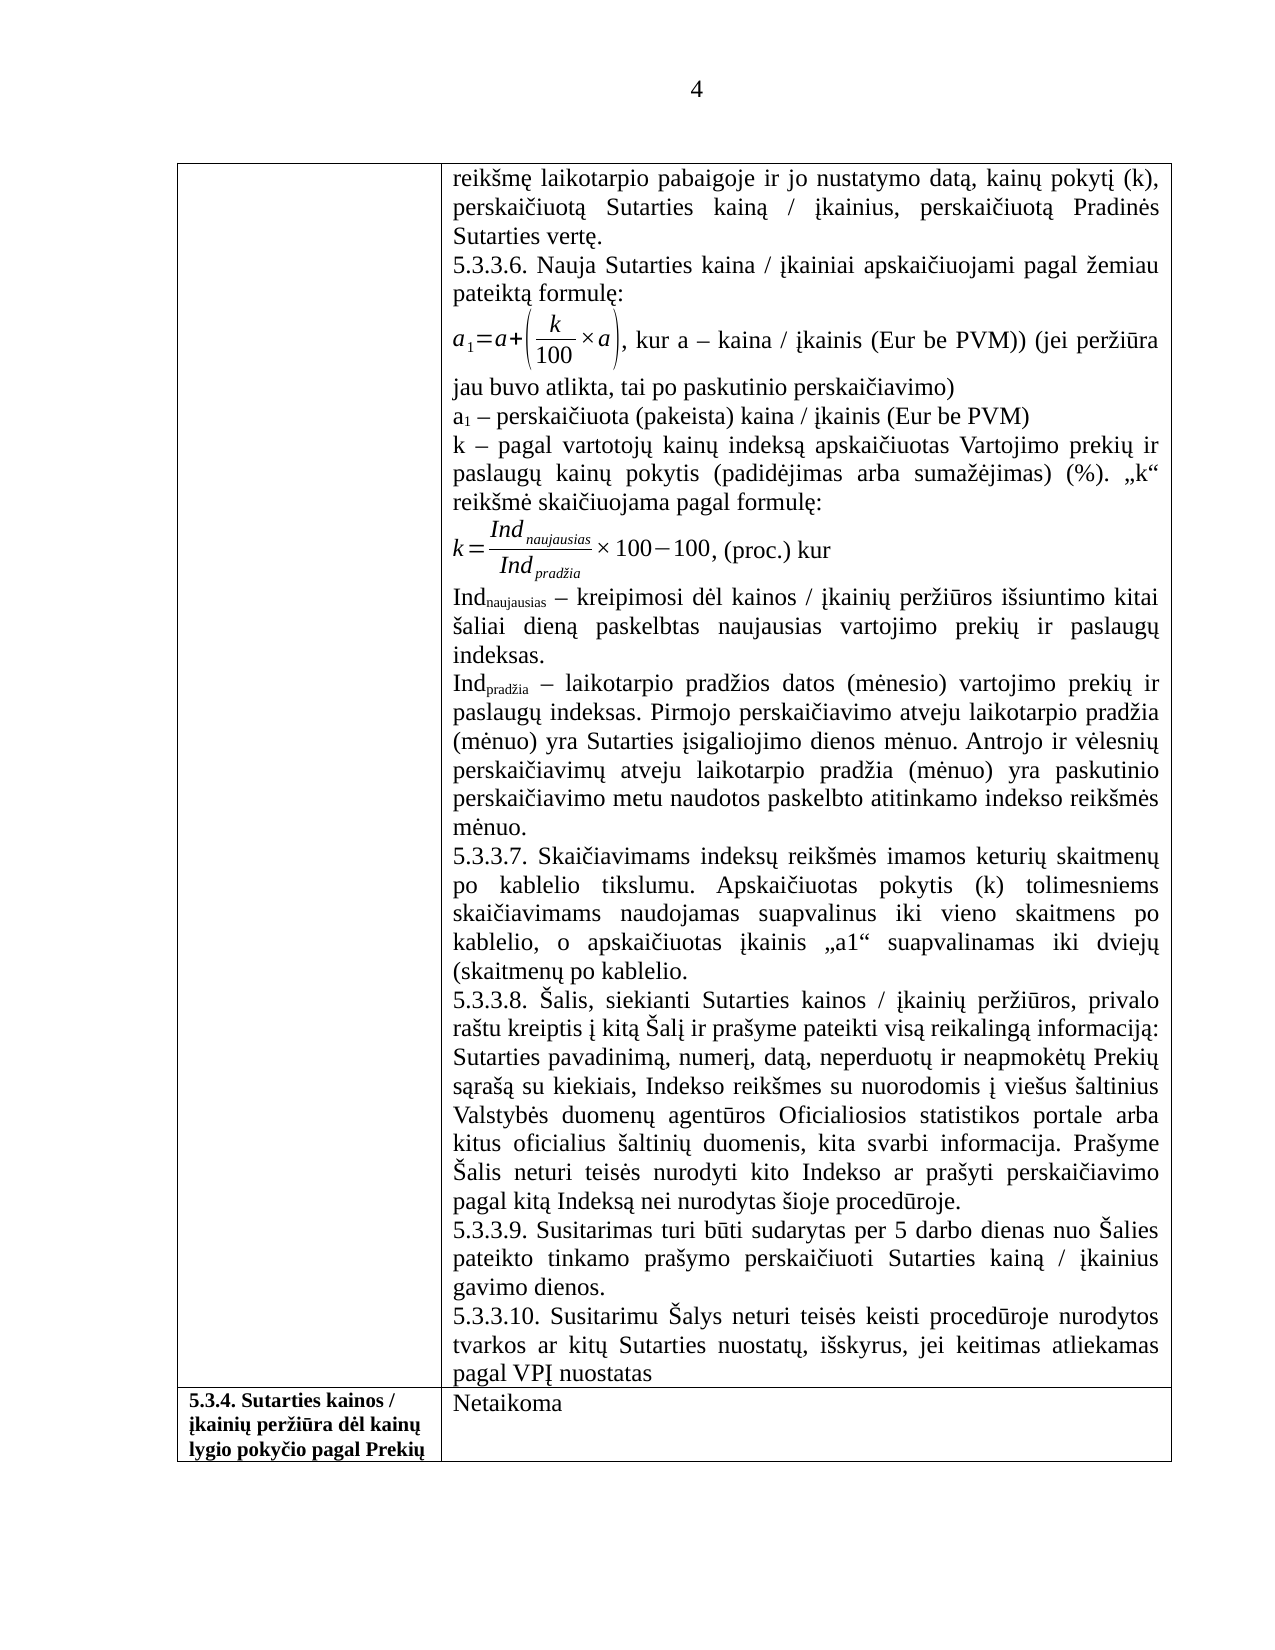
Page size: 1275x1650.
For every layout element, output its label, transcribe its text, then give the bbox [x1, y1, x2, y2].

table_cell Netaikoma [442, 1388, 1171, 1461]
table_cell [442, 164, 1171, 1387]
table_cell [178, 1388, 441, 1461]
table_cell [178, 164, 441, 1387]
